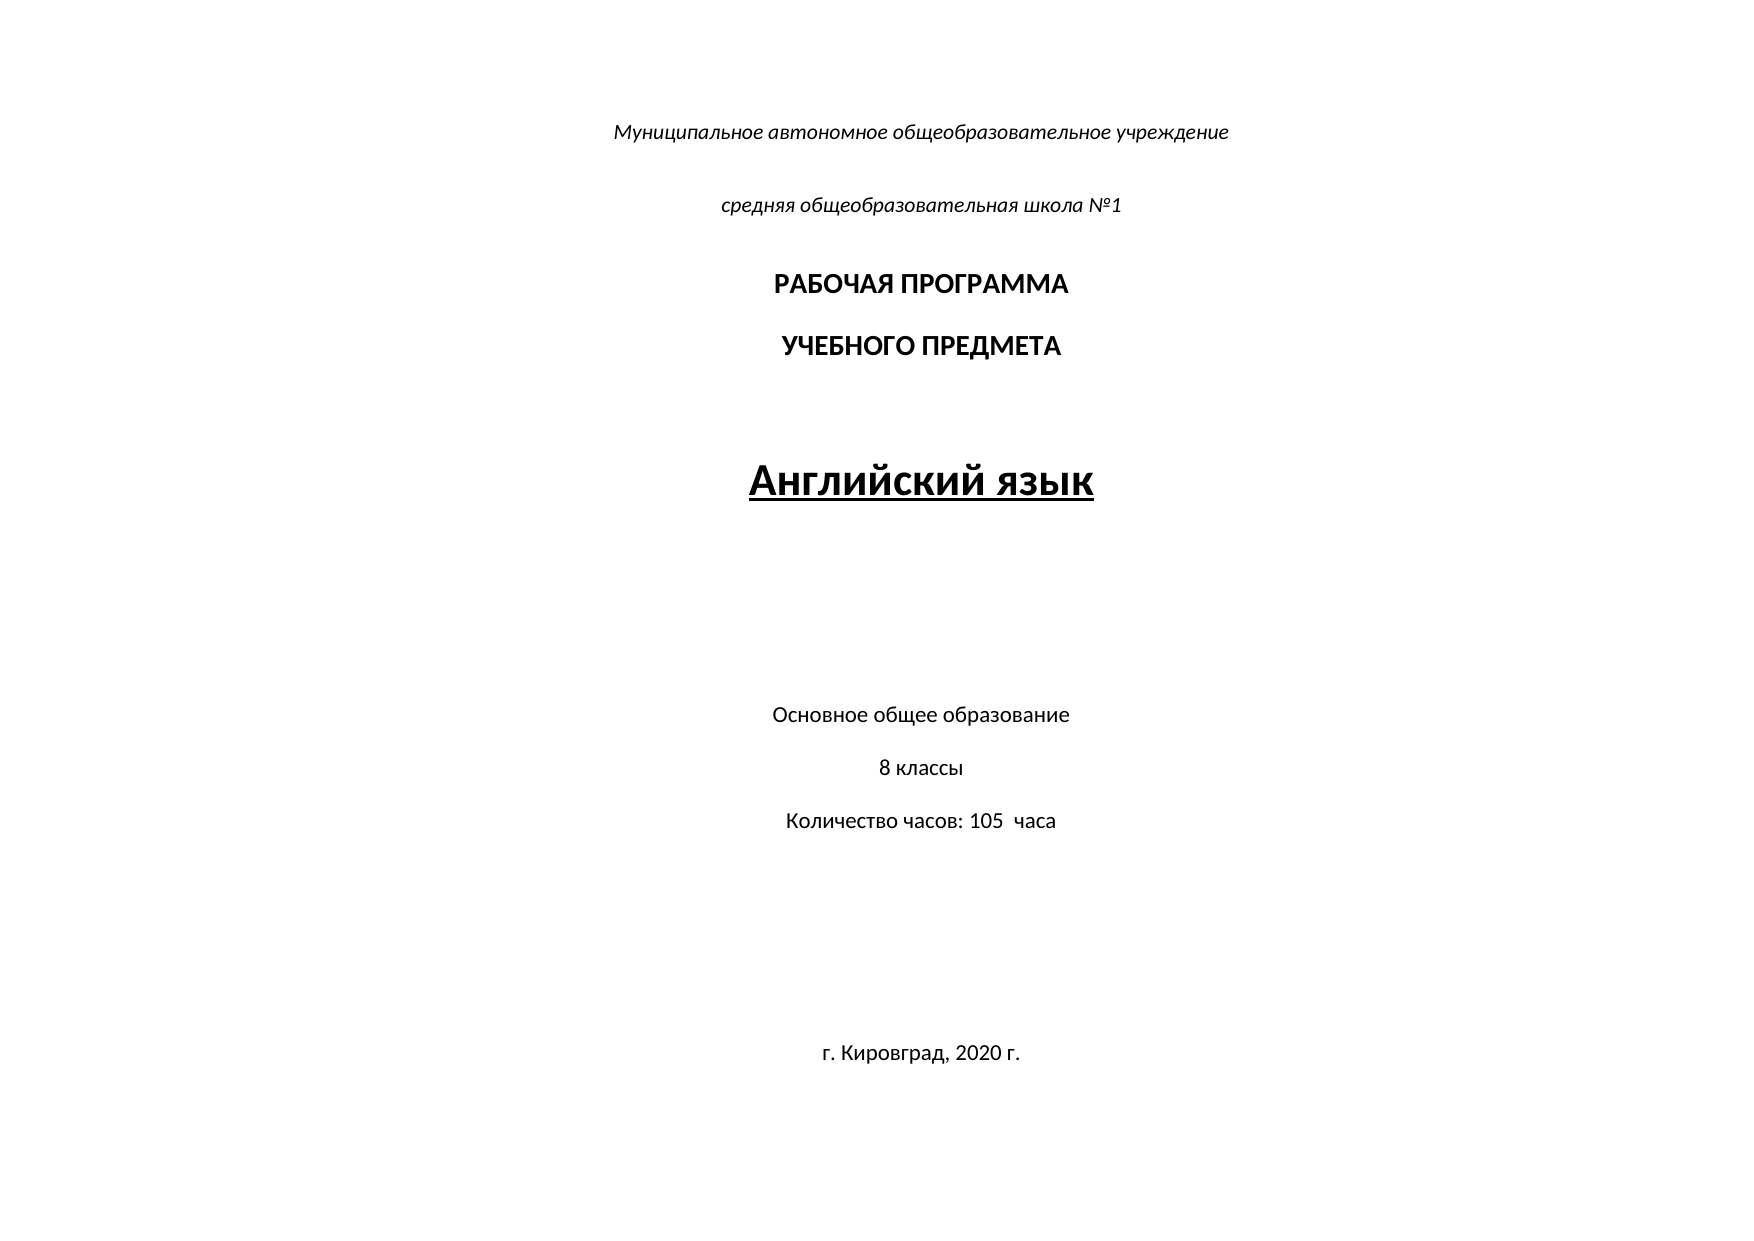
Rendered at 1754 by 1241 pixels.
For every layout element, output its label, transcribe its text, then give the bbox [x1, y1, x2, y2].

text учебного предмета [177, 327, 1665, 363]
text Английский язык [177, 451, 1665, 506]
text г. Кировград, 2020 г. [177, 1038, 1665, 1066]
text Количество часов: 105 часа [177, 806, 1665, 834]
text Муниципальное автономное общеобразовательное учреждение [177, 118, 1665, 164]
text Рабочая ПРОГРАММа [177, 265, 1665, 301]
text Основное общее образование [177, 700, 1665, 728]
text 8 классы [177, 753, 1665, 781]
text средняя общеобразовательная школа №1 [177, 192, 1665, 237]
